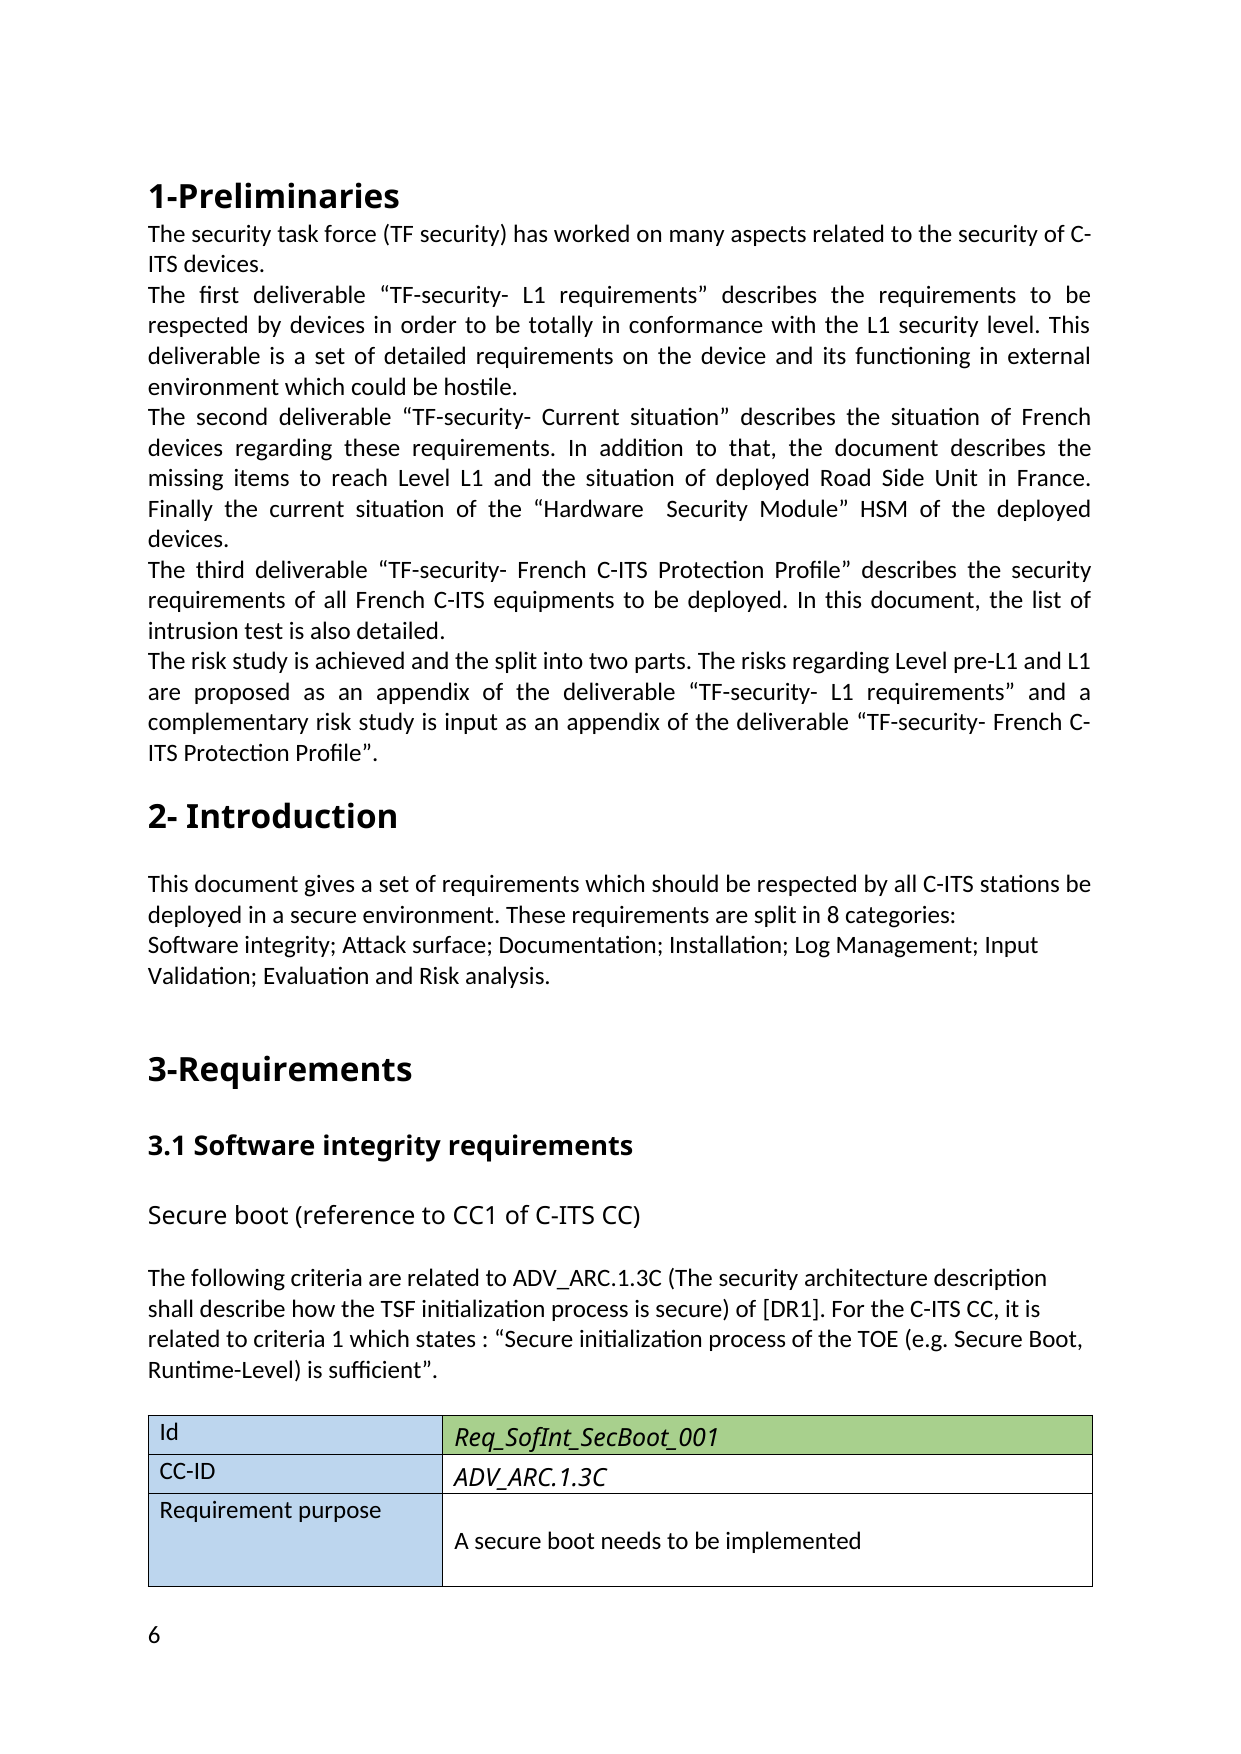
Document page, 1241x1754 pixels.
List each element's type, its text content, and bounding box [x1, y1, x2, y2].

subtitle 1-Preliminaries [148, 173, 1093, 218]
subtitle 2- Introduction [148, 792, 1093, 838]
subtitle 3-Requirements [148, 1046, 1093, 1091]
subtitle Secure boot (reference to CC1 of C-ITS CC) [148, 1198, 1093, 1232]
table_header Id [149, 1416, 442, 1454]
text Software integrity; Attack surface; Documentation; Installation; Log Management; Input Validation; Evaluation and Risk analysis. [148, 929, 1093, 990]
text The second deliverable “TF-security- Current situation” describes the situation of French devices regarding these requirements. In addition to that, the document describes the missing items to reach Level L1 and the situation of deployed Road Side Unit in France. Finally the current situation of the “Hardware Security Module” HSM of the deployed devices. [148, 401, 1093, 554]
table_cell A secure boot needs to be implemented [443, 1494, 1092, 1586]
text The security task force (TF security) has worked on many aspects related to the security of C-ITS devices. [148, 218, 1093, 279]
table_cell ADV_ARC.1.3C [443, 1455, 1092, 1493]
text This document gives a set of requirements which should be respected by all C-ITS stations be deployed in a secure environment. These requirements are split in 8 categories: [148, 868, 1093, 929]
table_cell Requirement purpose [149, 1494, 442, 1586]
text The third deliverable “TF-security- French C-ITS Protection Profile” describes the security requirements of all French C-ITS equipments to be deployed. In this document, the list of intrusion test is also detailed. [148, 554, 1093, 645]
table_header Req_SofInt_SecBoot_001 [443, 1416, 1092, 1454]
text The risk study is achieved and the split into two parts. The risks regarding Level pre-L1 and L1 are proposed as an appendix of the deliverable “TF-security- L1 requirements” and a complementary risk study is input as an appendix of the deliverable “TF-security- French C-ITS Protection Profile”. [148, 645, 1093, 767]
subtitle 3.1 Software integrity requirements [148, 1126, 1093, 1163]
table_cell CC-ID [149, 1455, 442, 1493]
text The first deliverable “TF-security- L1 requirements” describes the requirements to be respected by devices in order to be totally in conformance with the L1 security level. This deliverable is a set of detailed requirements on the device and its functioning in external environment which could be hostile. [148, 279, 1093, 401]
text The following criteria are related to ADV_ARC.1.3C (The security architecture description shall describe how the TSF initialization process is secure) of [DR1]. For the C-ITS CC, it is related to criteria 1 which states : “Secure initialization process of the TOE (e.g. Secure Boot, Runtime-Level) is sufficient”. [148, 1262, 1093, 1384]
